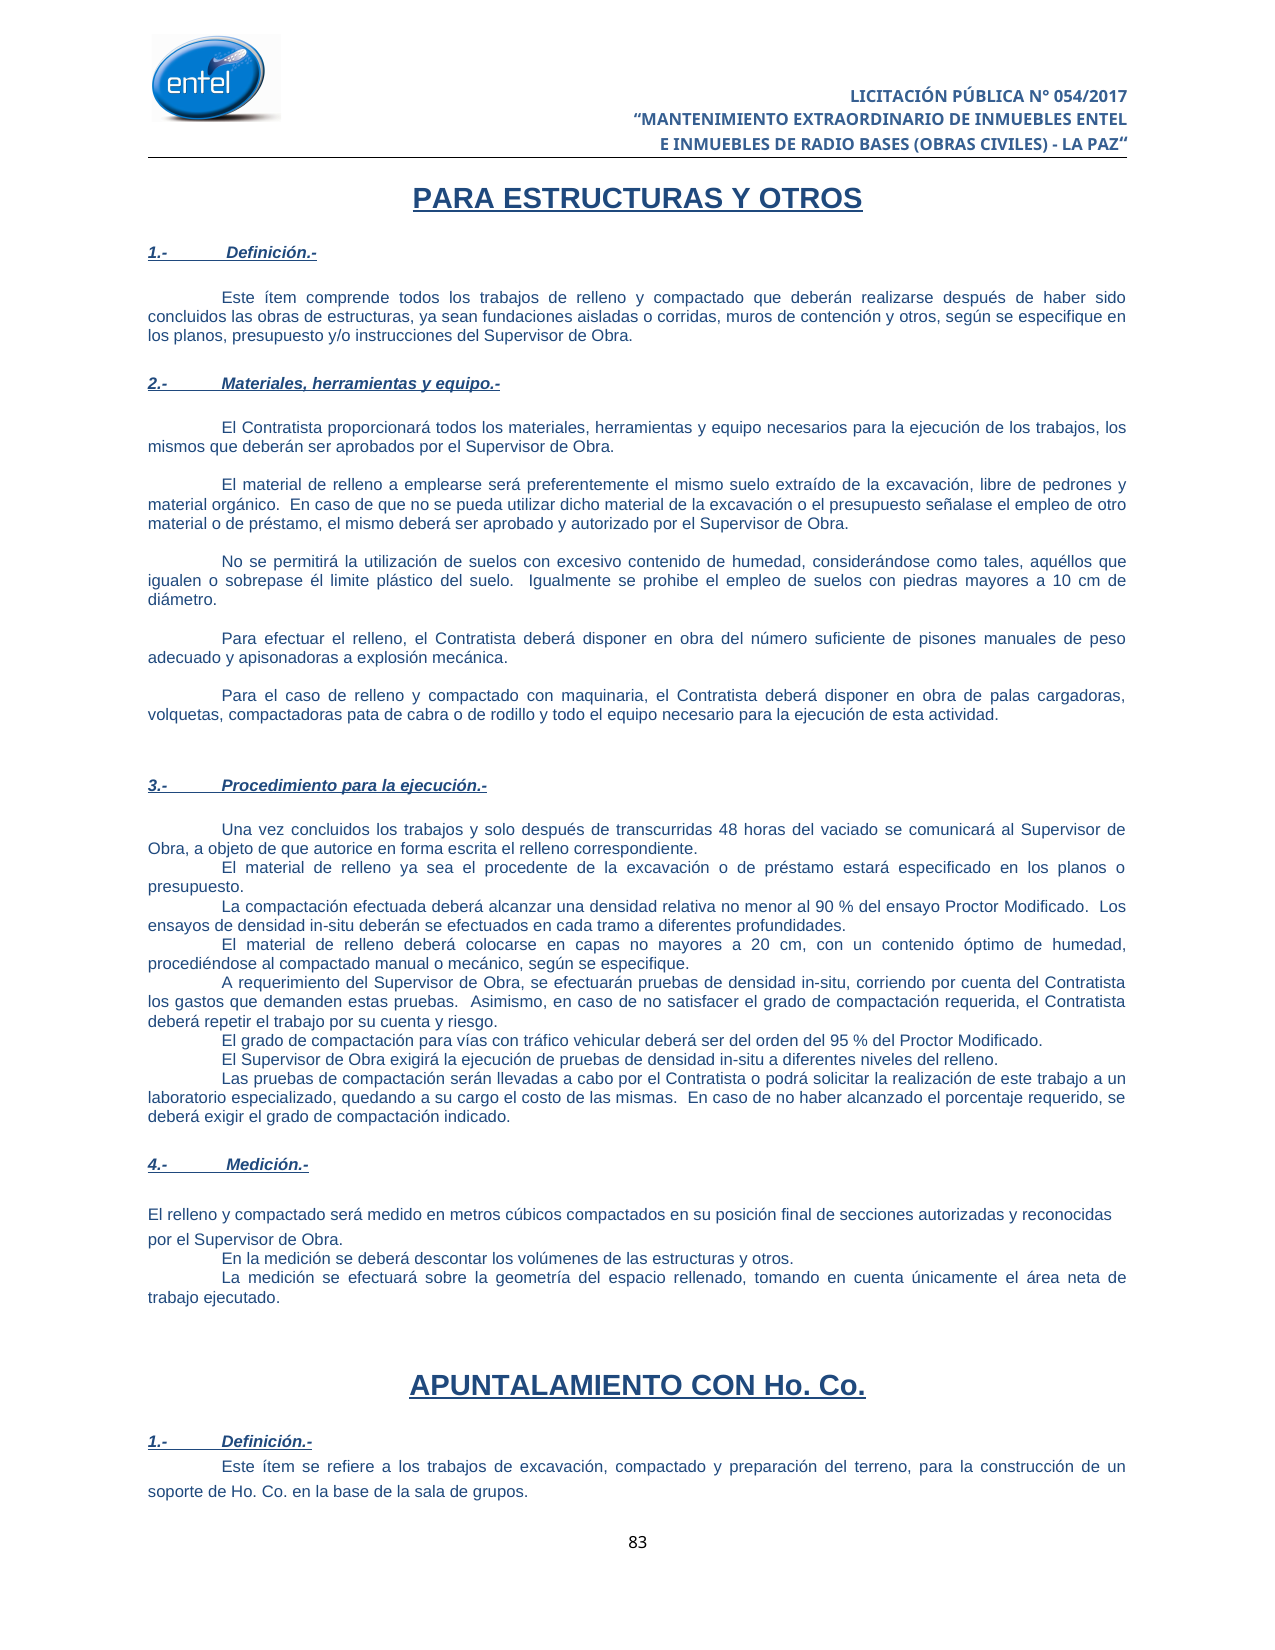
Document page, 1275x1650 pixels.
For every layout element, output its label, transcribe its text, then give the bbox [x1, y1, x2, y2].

text Este ítem se refiere a los trabajos de excavación, compactado y preparación del terreno, para la construcción de un soporte de Ho. Co. en la base de la sala de grupos. [148, 1451, 1127, 1501]
text El material de relleno deberá colocarse en capas no mayores a 20 cm, con un contenido óptimo de humedad, procediéndose al compactado manual o mecánico, según se especifique. [148, 935, 1127, 973]
text 4.- Medición.- [148, 1149, 1127, 1174]
text Para efectuar el relleno, el Contratista deberá disponer en obra del número suficiente de pisones manuales de peso adecuado y apisonadoras a explosión mecánica. [148, 628, 1127, 667]
text APUNTALAMIENTO CON Ho. Co. [148, 1368, 1127, 1401]
text PARA ESTRUCTURAS Y OTROS [148, 181, 1127, 215]
text El relleno y compactado será medido en metros cúbicos compactados en su posición final de secciones autorizadas y reconocidas por el Supervisor de Obra. [148, 1199, 1127, 1249]
text La compactación efectuada deberá alcanzar una densidad relativa no menor al 90 % del ensayo Proctor Modificado. Los ensayos de densidad in-situ deberán se efectuados en cada tramo a diferentes profundidades. [148, 896, 1127, 935]
text Este ítem comprende todos los trabajos de relleno y compactado que deberán realizarse después de haber sido concluidos las obras de estructuras, ya sean fundaciones aisladas o corridas, muros de contención y otros, según se especifique en los planos, presupuesto y/o instrucciones del Supervisor de Obra. [148, 287, 1127, 345]
text No se permitirá la utilización de suelos con excesivo contenido de humedad, considerándose como tales, aquéllos que igualen o sobrepase él limite plástico del suelo. Igualmente se prohibe el empleo de suelos con piedras mayores a 10 cm de diámetro. [148, 552, 1127, 609]
text Las pruebas de compactación serán llevadas a cabo por el Contratista o podrá solicitar la realización de este trabajo a un laboratorio especializado, quedando a su cargo el costo de las mismas. En caso de no haber alcanzado el porcentaje requerido, se deberá exigir el grado de compactación indicado. [148, 1069, 1127, 1126]
text 1.- Definición.- [148, 237, 1127, 262]
text 3.- Procedimiento para la ejecución.- [148, 770, 1127, 795]
text El Contratista proporcionará todos los materiales, herramientas y equipo necesarios para la ejecución de los trabajos, los mismos que deberán ser aprobados por el Supervisor de Obra. [148, 418, 1127, 456]
text El grado de compactación para vías con tráfico vehicular deberá ser del orden del 95 % del Proctor Modificado. [148, 1031, 1127, 1050]
text El material de relleno ya sea el procedente de la excavación o de préstamo estará especificado en los planos o presupuesto. [148, 858, 1127, 896]
text 2.- Materiales, herramientas y equipo.- [148, 368, 1127, 393]
text En la medición se deberá descontar los volúmenes de las estructuras y otros. [148, 1249, 1127, 1268]
text La medición se efectuará sobre la geometría del espacio rellenado, tomando en cuenta únicamente el área neta de trabajo ejecutado. [148, 1268, 1127, 1307]
text Para el caso de relleno y compactado con maquinaria, el Contratista deberá disponer en obra de palas cargadoras, volquetas, compactadoras pata de cabra o de rodillo y todo el equipo necesario para la ejecución de esta actividad. [148, 686, 1127, 724]
picture [151, 34, 282, 122]
text El Supervisor de Obra exigirá la ejecución de pruebas de densidad in-situ a diferentes niveles del relleno. [148, 1050, 1127, 1069]
text 1.- Definición.- [148, 1426, 1127, 1451]
text A requerimiento del Supervisor de Obra, se efectuarán pruebas de densidad in-situ, corriendo por cuenta del Contratista los gastos que demanden estas pruebas. Asimismo, en caso de no satisfacer el grado de compactación requerida, el Contratista deberá repetir el trabajo por su cuenta y riesgo. [148, 973, 1127, 1031]
text El material de relleno a emplearse será preferentemente el mismo suelo extraído de la excavación, libre de pedrones y material orgánico. En caso de que no se pueda utilizar dicho material de la excavación o el presupuesto señalase el empleo de otro material o de préstamo, el mismo deberá ser aprobado y autorizado por el Supervisor de Obra. [148, 475, 1127, 533]
text Una vez concluidos los trabajos y solo después de transcurridas 48 horas del vaciado se comunicará al Supervisor de Obra, a objeto de que autorice en forma escrita el relleno correspondiente. [148, 820, 1127, 858]
